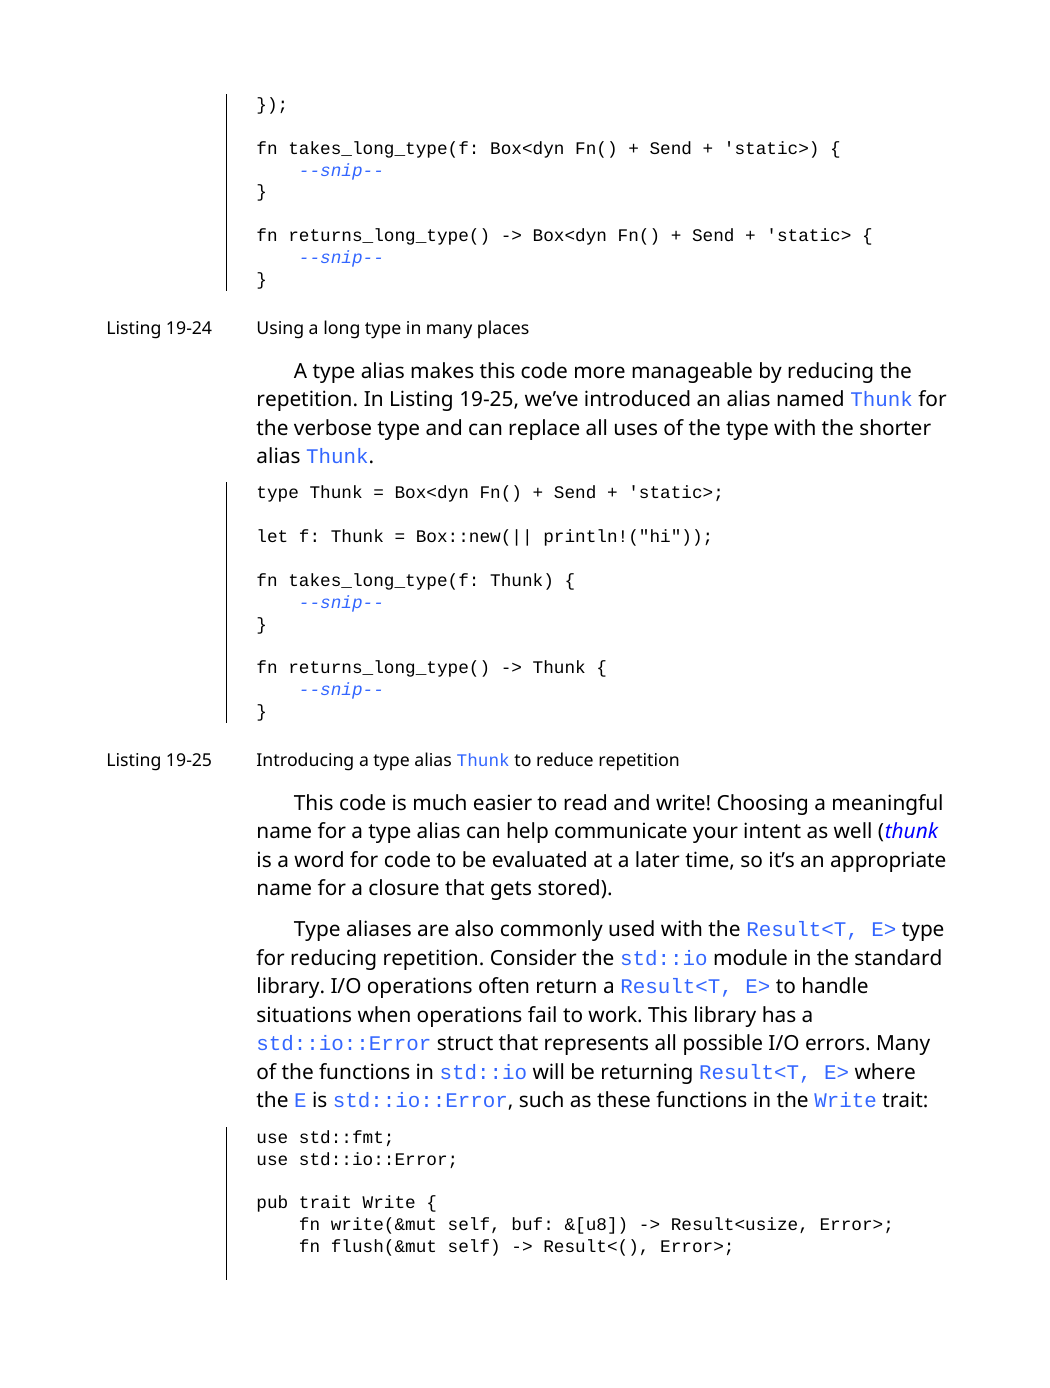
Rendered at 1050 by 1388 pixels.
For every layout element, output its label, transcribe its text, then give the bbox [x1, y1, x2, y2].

text --snip-- [227, 592, 950, 613]
text This code is much easier to read and write! Choosing a meaningful name for a type alias can help communicate your intent as well (thunk is a word for code to be evaluated at a later time, so it’s an appropriate name for a closure that gets stored). [256, 788, 950, 902]
text } [227, 701, 950, 723]
text fn returns_long_type() -> Box<dyn Fn() + Send + 'static> { [227, 225, 950, 247]
text --snip-- [227, 679, 950, 701]
text fn write(&mut self, buf: &[u8]) -> Result<usize, Error>; [227, 1214, 950, 1236]
text pub trait Write { [227, 1192, 950, 1214]
text fn flush(&mut self) -> Result<(), Error>; [227, 1236, 950, 1258]
text fn takes_long_type(f: Box<dyn Fn() + Send + 'static>) { [227, 137, 950, 159]
text } [227, 181, 950, 203]
text fn returns_long_type() -> Thunk { [227, 657, 950, 679]
text --snip-- [227, 247, 950, 269]
text }); [227, 94, 950, 116]
list Using a long type in many places [106, 316, 950, 340]
text } [227, 269, 950, 291]
text Type aliases are also commonly used with the Result<T, E> type for reducing repetition. Consider the std::io module in the standard library. I/O operations often return a Result<T, E> to handle situations when operations fail to work. This library has a std::io::Error struct that represents all possible I/O errors. Many of the functions in std::io will be returning Result<T, E> where the E is std::io::Error, such as these functions in the Write trait: [256, 914, 950, 1114]
text fn takes_long_type(f: Thunk) { [227, 570, 950, 592]
text use std::fmt; [227, 1127, 950, 1148]
text let f: Thunk = Box::new(|| println!("hi")); [227, 526, 950, 548]
text A type alias makes this code more manageable by reducing the repetition. In Listing 19-25, we’ve introduced an alias named Thunk for the verbose type and can replace all uses of the type with the shorter alias Thunk. [256, 356, 950, 470]
text --snip-- [227, 159, 950, 181]
text } [227, 613, 950, 635]
list Introducing a type alias Thunk to reduce repetition [106, 748, 950, 772]
text use std::io::Error; [227, 1148, 950, 1170]
text type Thunk = Box<dyn Fn() + Send + 'static>; [227, 482, 950, 504]
